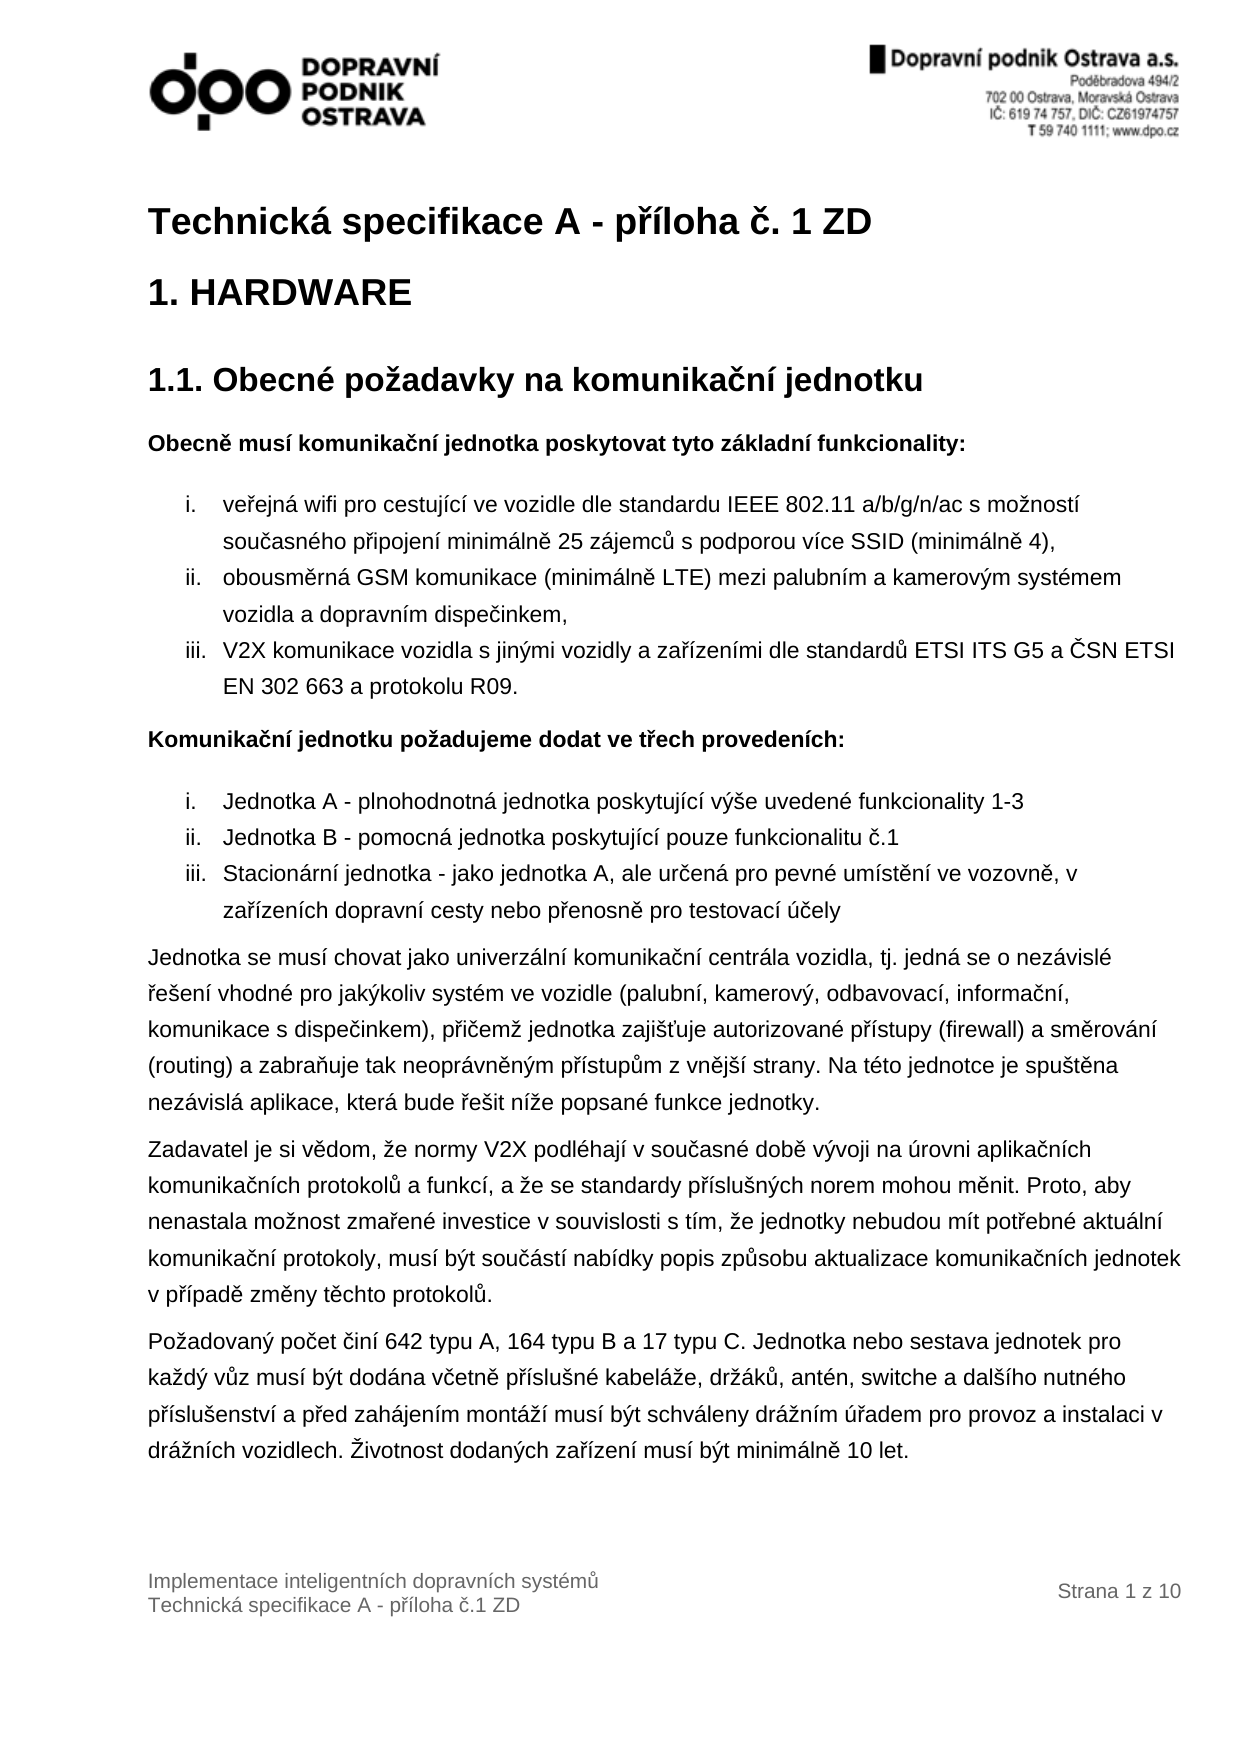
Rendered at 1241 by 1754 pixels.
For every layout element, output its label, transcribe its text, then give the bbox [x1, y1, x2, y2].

picture [867, 42, 1182, 142]
subtitle Požadovaný počet činí 642 typu A, 164 typu B a 17 typu C. Jednotka nebo sestava jednotek pro každý vůz musí být dodána včetně příslušné kabeláže, držáků, antén, switche a dalšího nutného příslušenství a před zahájením montáží musí být schváleny drážním úřadem pro provoz a instalaci v drážních vozidlech. Životnost dodaných zařízení musí být minimálně 10 let. [148, 1328, 1181, 1463]
subtitle Obecně musí komunikační jednotka poskytovat tyto základní funkcionality: [148, 430, 1181, 456]
subtitle Jednotka B - pomocná jednotka poskytující pouze funkcionalitu č.1 [185, 824, 1181, 850]
subtitle 1. HARDWARE [148, 270, 1181, 313]
subtitle Stacionární jednotka - jako jednotka A, ale určená pro pevné umístění ve vozovně, v zařízeních dopravní cesty nebo přenosně pro testovací účely [185, 860, 1181, 923]
subtitle Jednotka A - plnohodnotná jednotka poskytující výše uvedené funkcionality 1-3 [185, 788, 1181, 814]
subtitle Technická specifikace A - příloha č. 1 ZD [148, 199, 1181, 242]
subtitle veřejná wifi pro cestující ve vozidle dle standardu IEEE 802.11 a/b/g/n/ac s možností současného připojení minimálně 25 zájemců s podporou více SSID (minimálně 4), [185, 491, 1181, 554]
subtitle Zadavatel je si vědom, že normy V2X podléhají v současné době vývoji na úrovni aplikačních komunikačních protokolů a funkcí, a že se standardy příslušných norem mohou měnit. Proto, aby nenastala možnost zmařené investice v souvislosti s tím, že jednotky nebudou mít potřebné aktuální komunikační protokoly, musí být součástí nabídky popis způsobu aktualizace komunikačních jednotek v případě změny těchto protokolů. [148, 1136, 1181, 1307]
subtitle V2X komunikace vozidla s jinými vozidly a zařízeními dle standardů ETSI ITS G5 a ČSN ETSI EN 302 663 a protokolu R09. [185, 637, 1181, 699]
subtitle 1.1. Obecné požadavky na komunikační jednotku [148, 360, 1181, 399]
subtitle Jednotka se musí chovat jako univerzální komunikační centrála vozidla, tj. jedná se o nezávislé řešení vhodné pro jakýkoliv systém ve vozidle (palubní, kamerový, odbavovací, informační, komunikace s dispečinkem), přičemž jednotka zajišťuje autorizované přístupy (firewall) a směrování (routing) a zabraňuje tak neoprávněným přístupům z vnější strany. Na této jednotce je spuštěna nezávislá aplikace, která bude řešit níže popsané funkce jednotky. [148, 943, 1181, 1115]
subtitle Komunikační jednotku požadujeme dodat ve třech provedeních: [148, 726, 1181, 753]
picture [147, 50, 444, 134]
subtitle obousměrná GSM komunikace (minimálně LTE) mezi palubním a kamerovým systémem vozidla a dopravním dispečinkem, [185, 564, 1181, 627]
